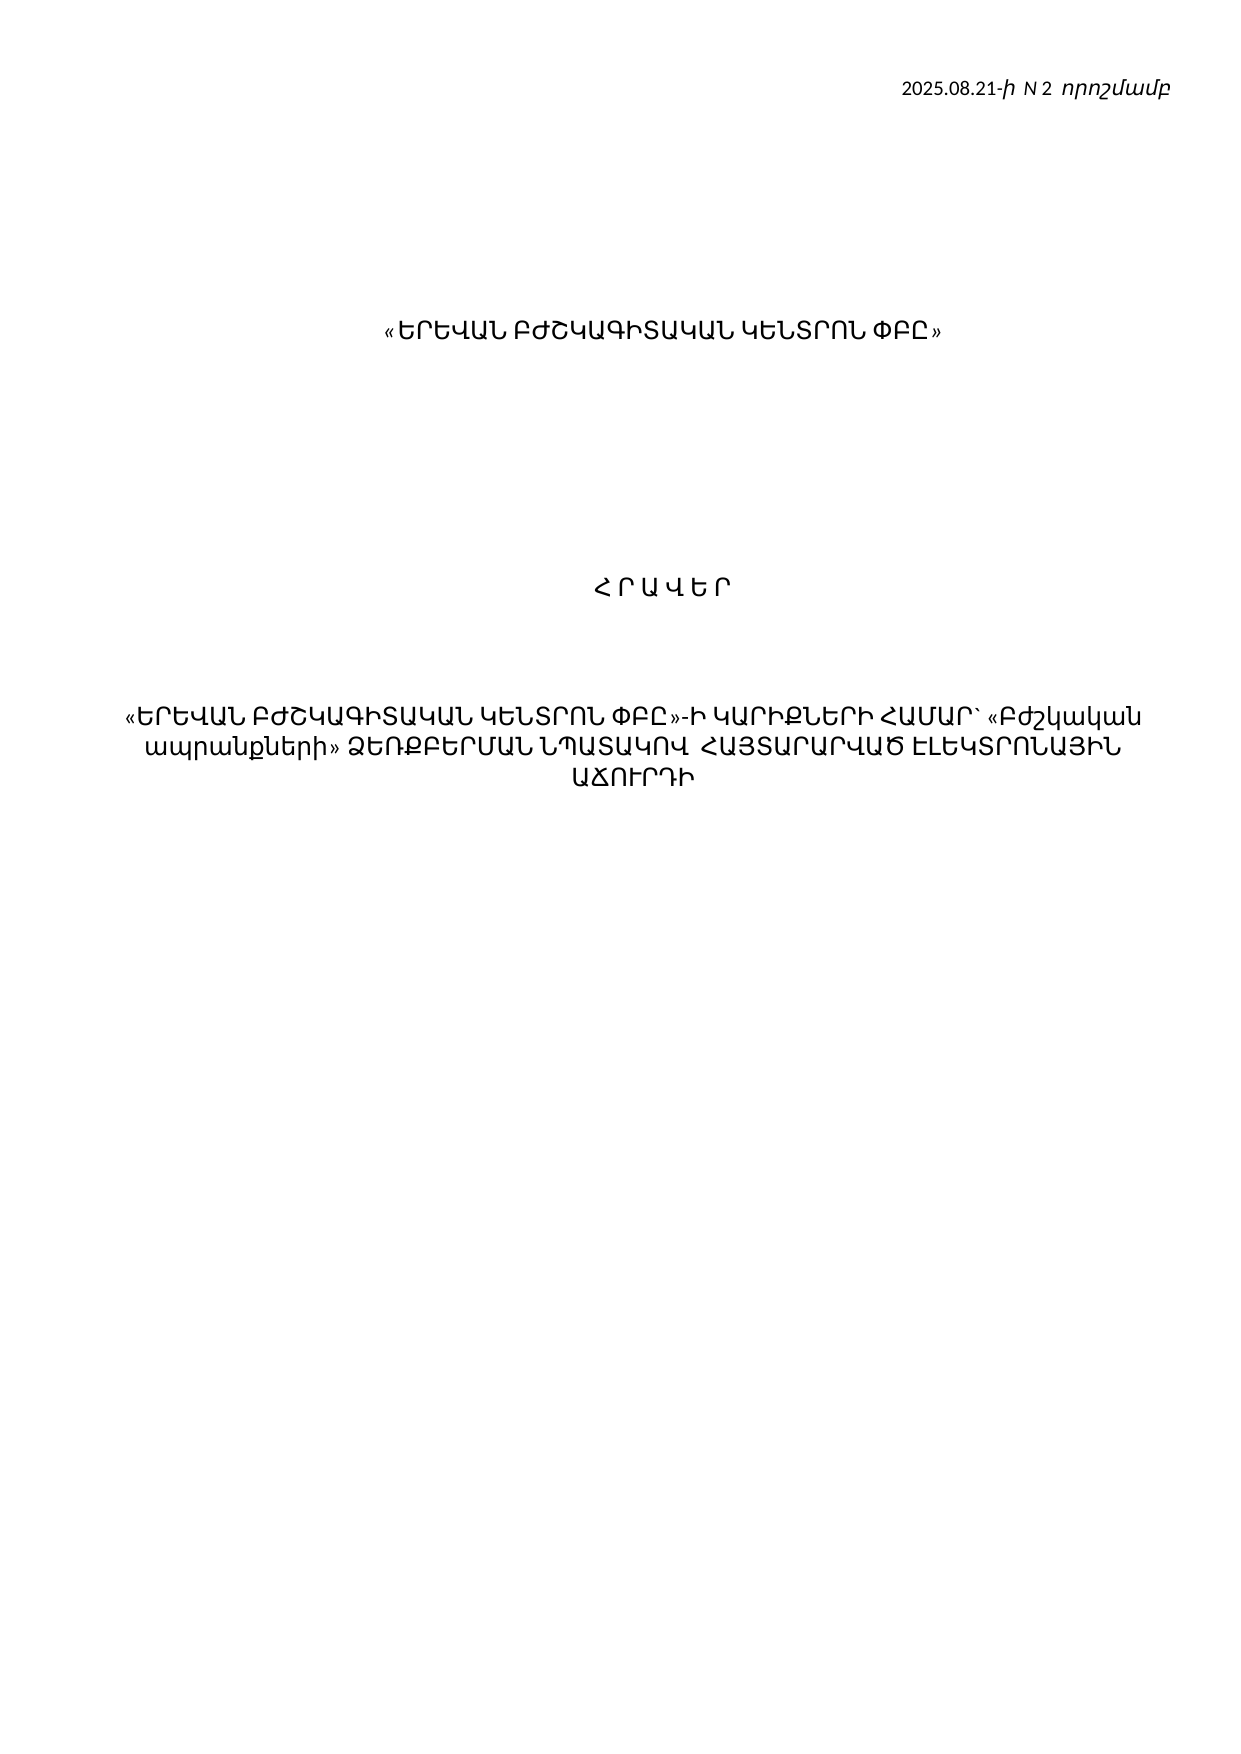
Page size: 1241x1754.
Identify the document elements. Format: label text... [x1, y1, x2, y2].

text « ԵՐԵՎԱՆ ԲԺՇԿԱԳԻՏԱԿԱՆ ԿԵՆՏՐՈՆ ՓԲԸ» [94, 316, 1172, 346]
text 2025.08.21 -ի N 2 որոշմամբ [94, 75, 1171, 100]
text «ԵՐԵՎԱՆ ԲԺՇԿԱԳԻՏԱԿԱՆ ԿԵՆՏՐՈՆ ՓԲԸ»-Ի ԿԱՐԻՔՆԵՐԻ ՀԱՄԱՐ` «Բժշկական ապրանքների» ՁԵՌՔԲԵՐՄԱՆ ՆՊԱՏԱԿՈՎ ՀԱՅՏԱՐԱՐՎԱԾ ԷԼԵԿՏՐՈՆԱՅԻՆ ԱՃՈՒՐԴԻ [94, 701, 1172, 792]
text Հ Ր Ա Վ Ե Ր [94, 572, 1172, 602]
